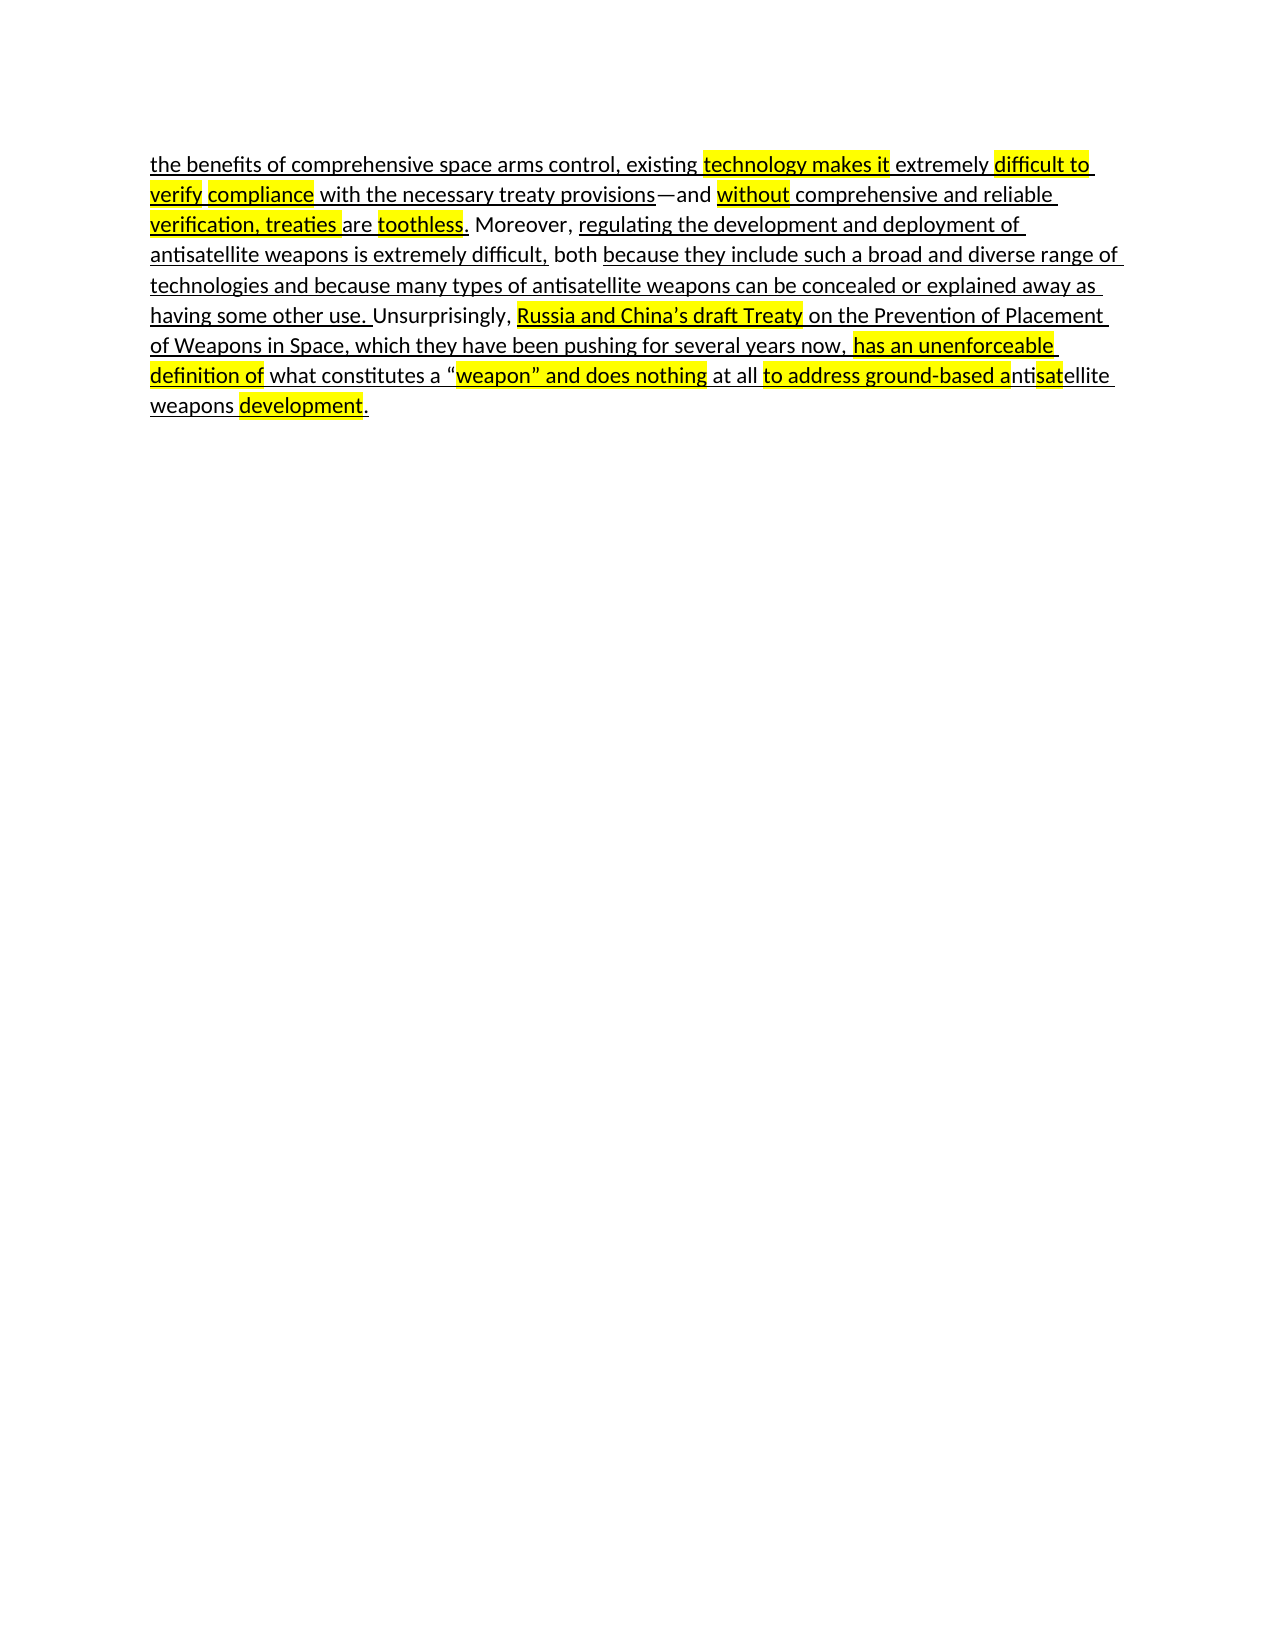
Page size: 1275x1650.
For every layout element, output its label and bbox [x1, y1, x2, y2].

text [150, 150, 1125, 420]
